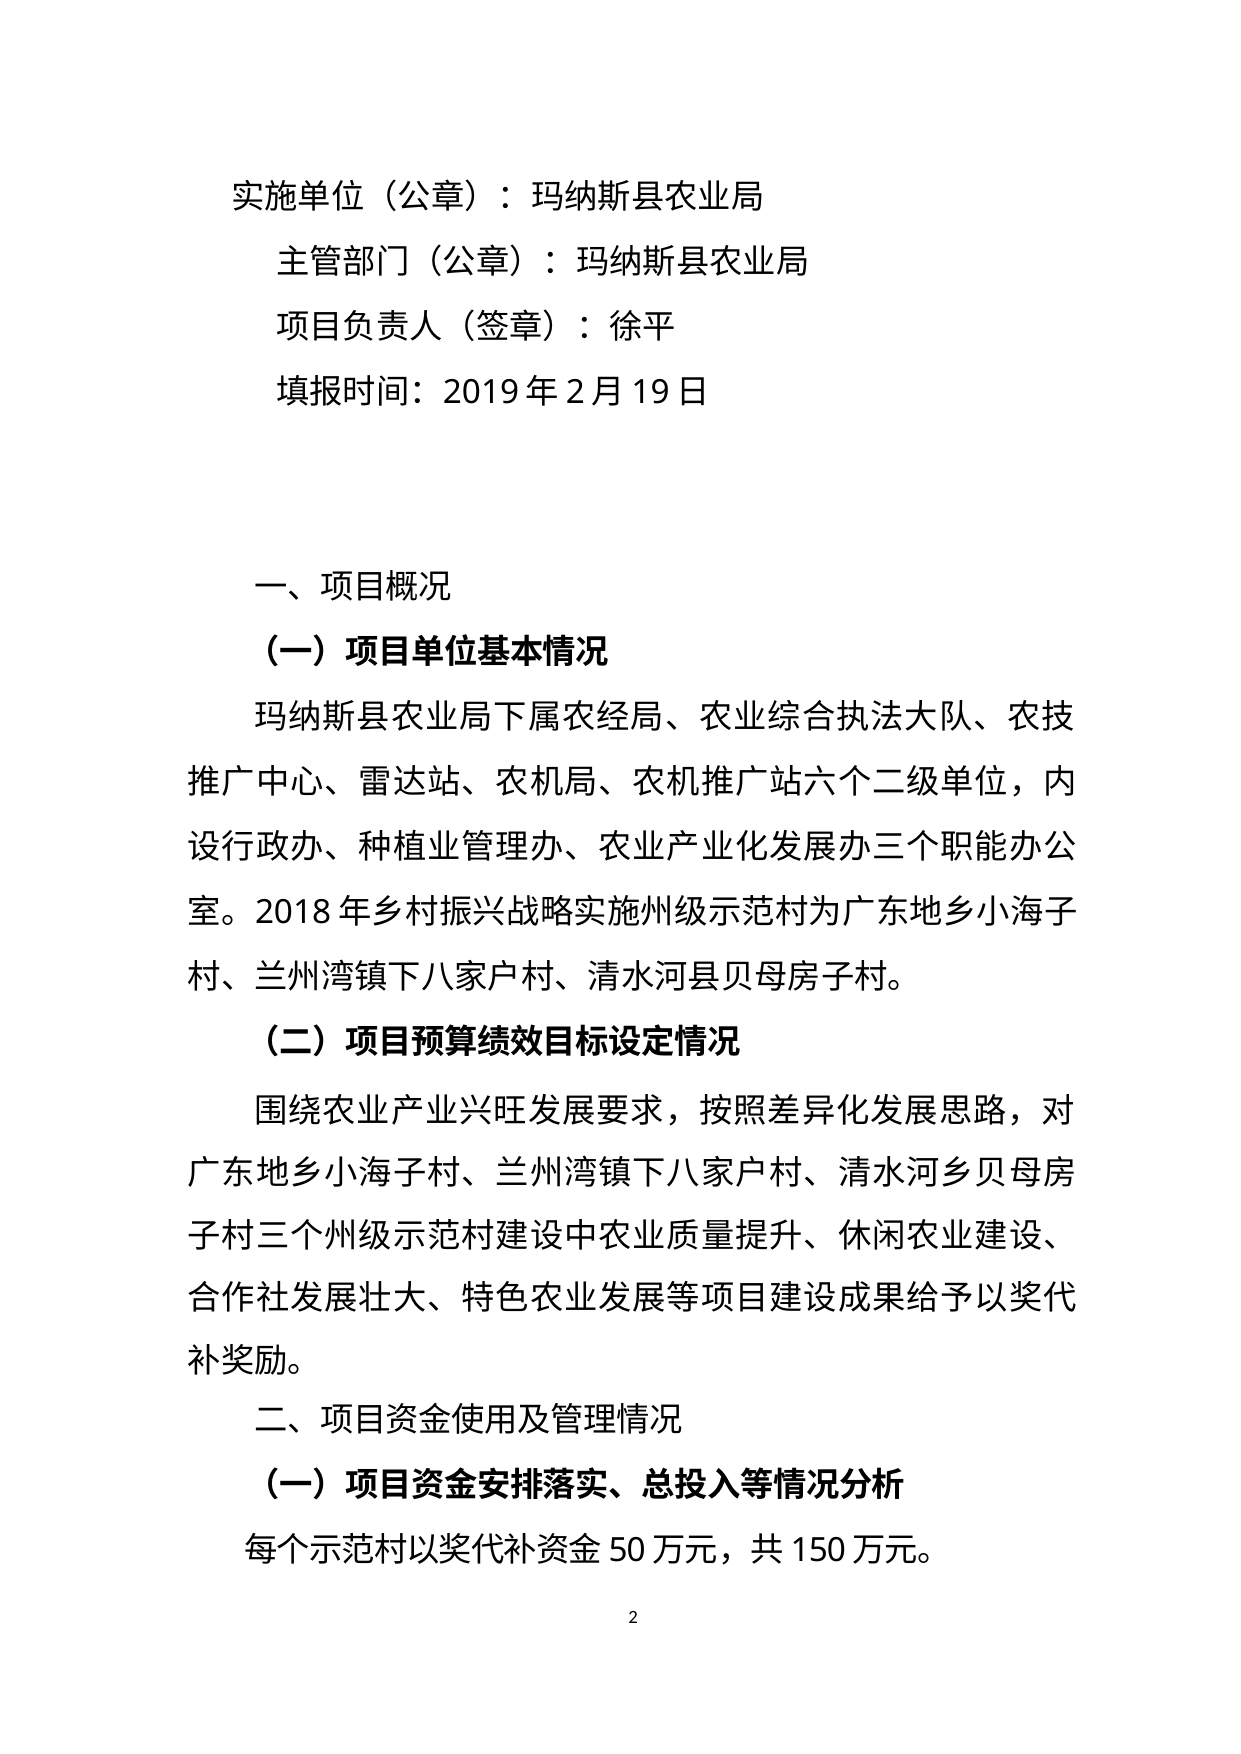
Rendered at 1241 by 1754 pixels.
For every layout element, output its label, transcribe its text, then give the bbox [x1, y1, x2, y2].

text （二）项目预算绩效目标设定情况 [187, 1007, 1078, 1072]
text 玛纳斯县农业局下属农经局、农业综合执法大队、农技推广中心、雷达站、农机局、农机推广站六个二级单位，内设行政办、种植业管理办、农业产业化发展办三个职能办公室。2018年乡村振兴战略实施州级示范村为广东地乡小海子村、兰州湾镇下八家户村、清水河县贝母房子村。 [187, 682, 1078, 1007]
text 项目负责人（签章）：徐平 [187, 292, 1078, 357]
text 一、项目概况 [187, 552, 1078, 617]
text 围绕农业产业兴旺发展要求，按照差异化发展思路，对广东地乡小海子村、兰州湾镇下八家户村、清水河乡贝母房子村三个州级示范村建设中农业质量提升、休闲农业建设、合作社发展壮大、特色农业发展等项目建设成果给予以奖代补奖励。 [187, 1072, 1078, 1384]
text （一）项目资金安排落实、总投入等情况分析 [187, 1449, 1078, 1514]
text （一）项目单位基本情况 [187, 617, 1078, 682]
text 实施单位（公章）：玛纳斯县农业局 [187, 162, 1078, 227]
text 每个示范村以奖代补资金50万元，共150万元。 [187, 1514, 1078, 1579]
text 二、项目资金使用及管理情况 [187, 1384, 1078, 1449]
text 填报时间：2019年2月19日 [187, 357, 1078, 422]
text 主管部门（公章）：玛纳斯县农业局 [187, 227, 1078, 292]
